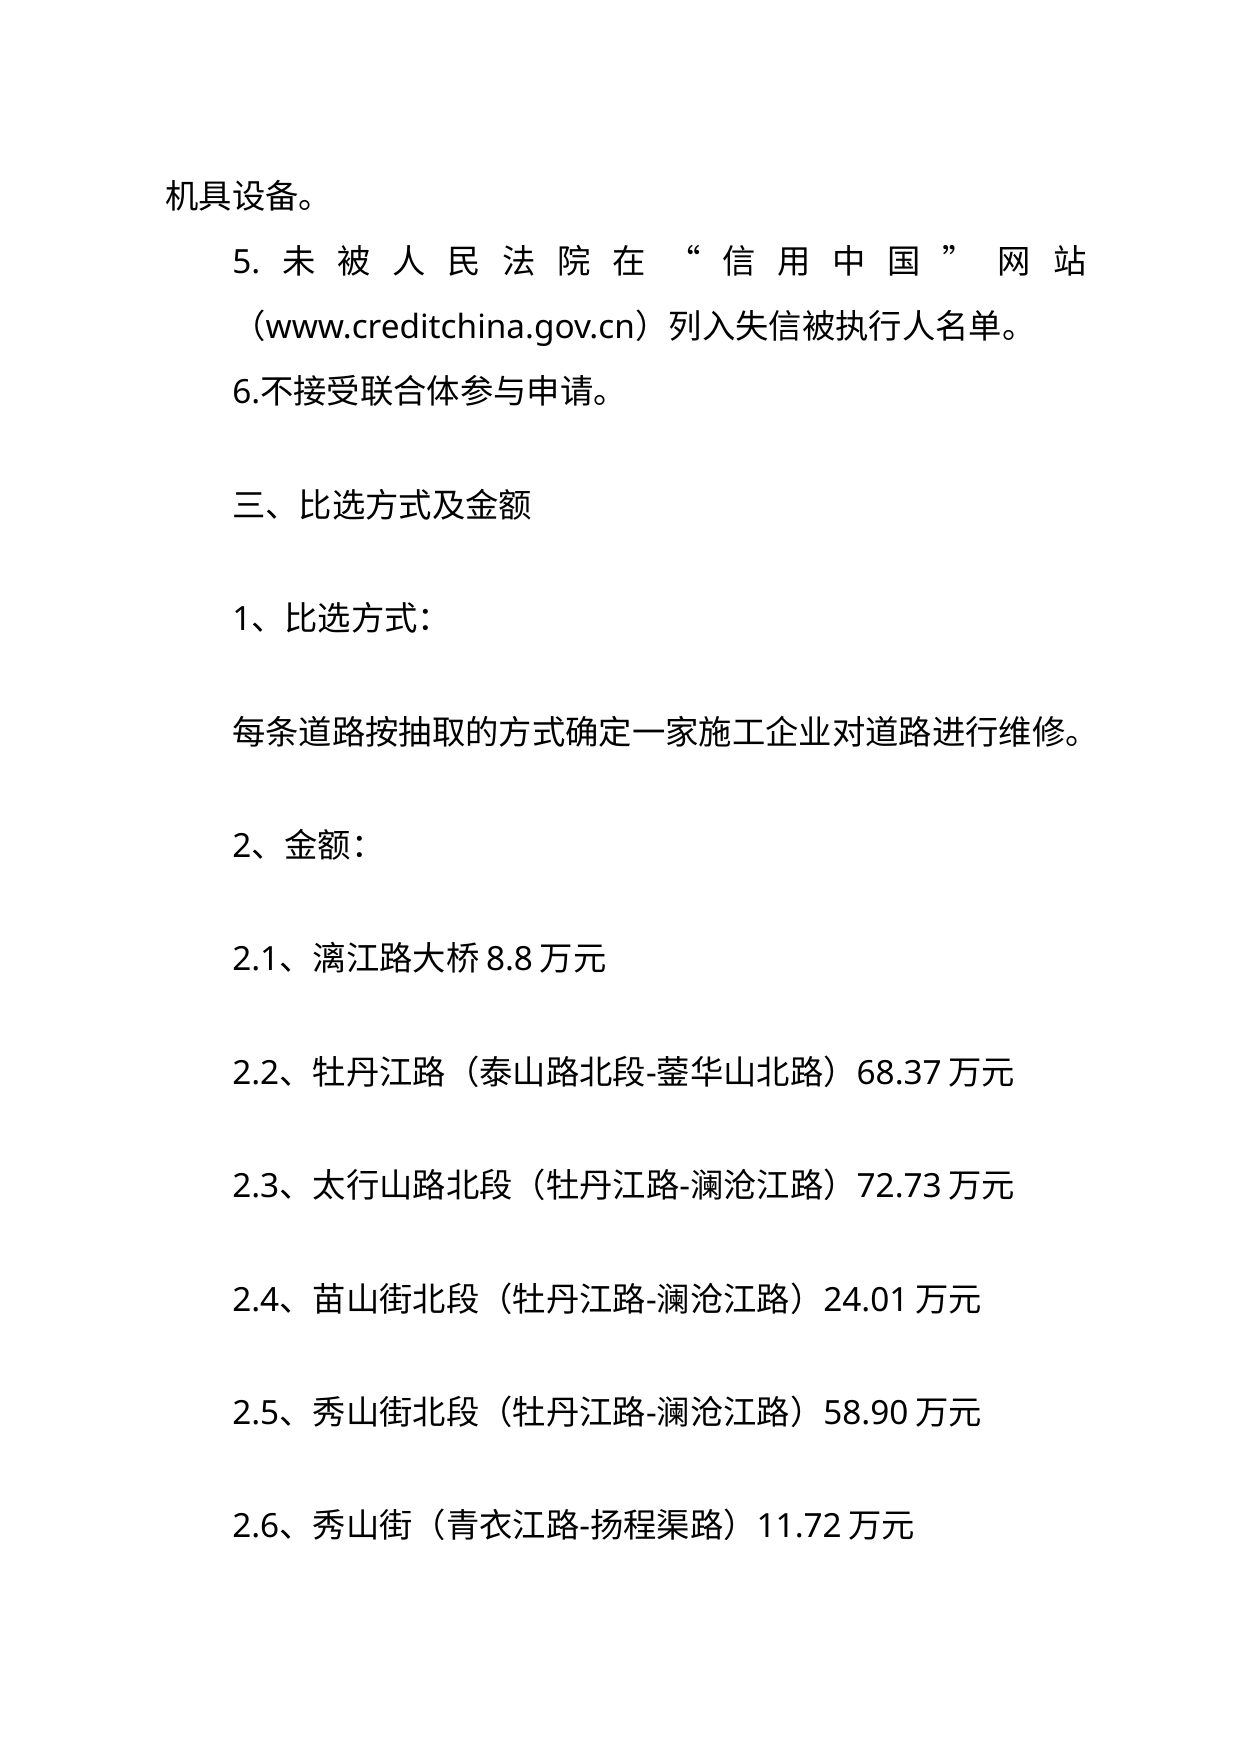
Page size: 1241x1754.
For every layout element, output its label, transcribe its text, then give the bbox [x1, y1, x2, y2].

list 2、金额： [165, 810, 1087, 875]
list 2.2、牡丹江路（泰山路北段-蓥华山北路）68.37万元 [165, 1037, 1087, 1102]
list 2.6、秀山街（青衣江路-扬程渠路）11.72万元 [165, 1491, 1087, 1556]
list 2.1、漓江路大桥8.8万元 [165, 924, 1087, 989]
list 三、比选方式及金额 [165, 470, 1087, 535]
list 2.4、苗山街北段（牡丹江路-澜沧江路）24.01万元 [165, 1264, 1087, 1329]
list 2.5、秀山街北段（牡丹江路-澜沧江路）58.90万元 [165, 1377, 1087, 1442]
list 1、比选方式： [165, 584, 1087, 649]
list 每条道路按抽取的方式确定一家施工企业对道路进行维修。 [165, 697, 1087, 762]
list 6.不接受联合体参与申请。 [165, 357, 1087, 422]
list 5.未被人民法院在“信用中国”网站（www.creditchina.gov.cn）列入失信被执行人名单。 [232, 227, 1087, 357]
list 2.3、太行山路北段（牡丹江路-澜沧江路）72.73万元 [165, 1151, 1087, 1216]
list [165, 162, 1087, 227]
